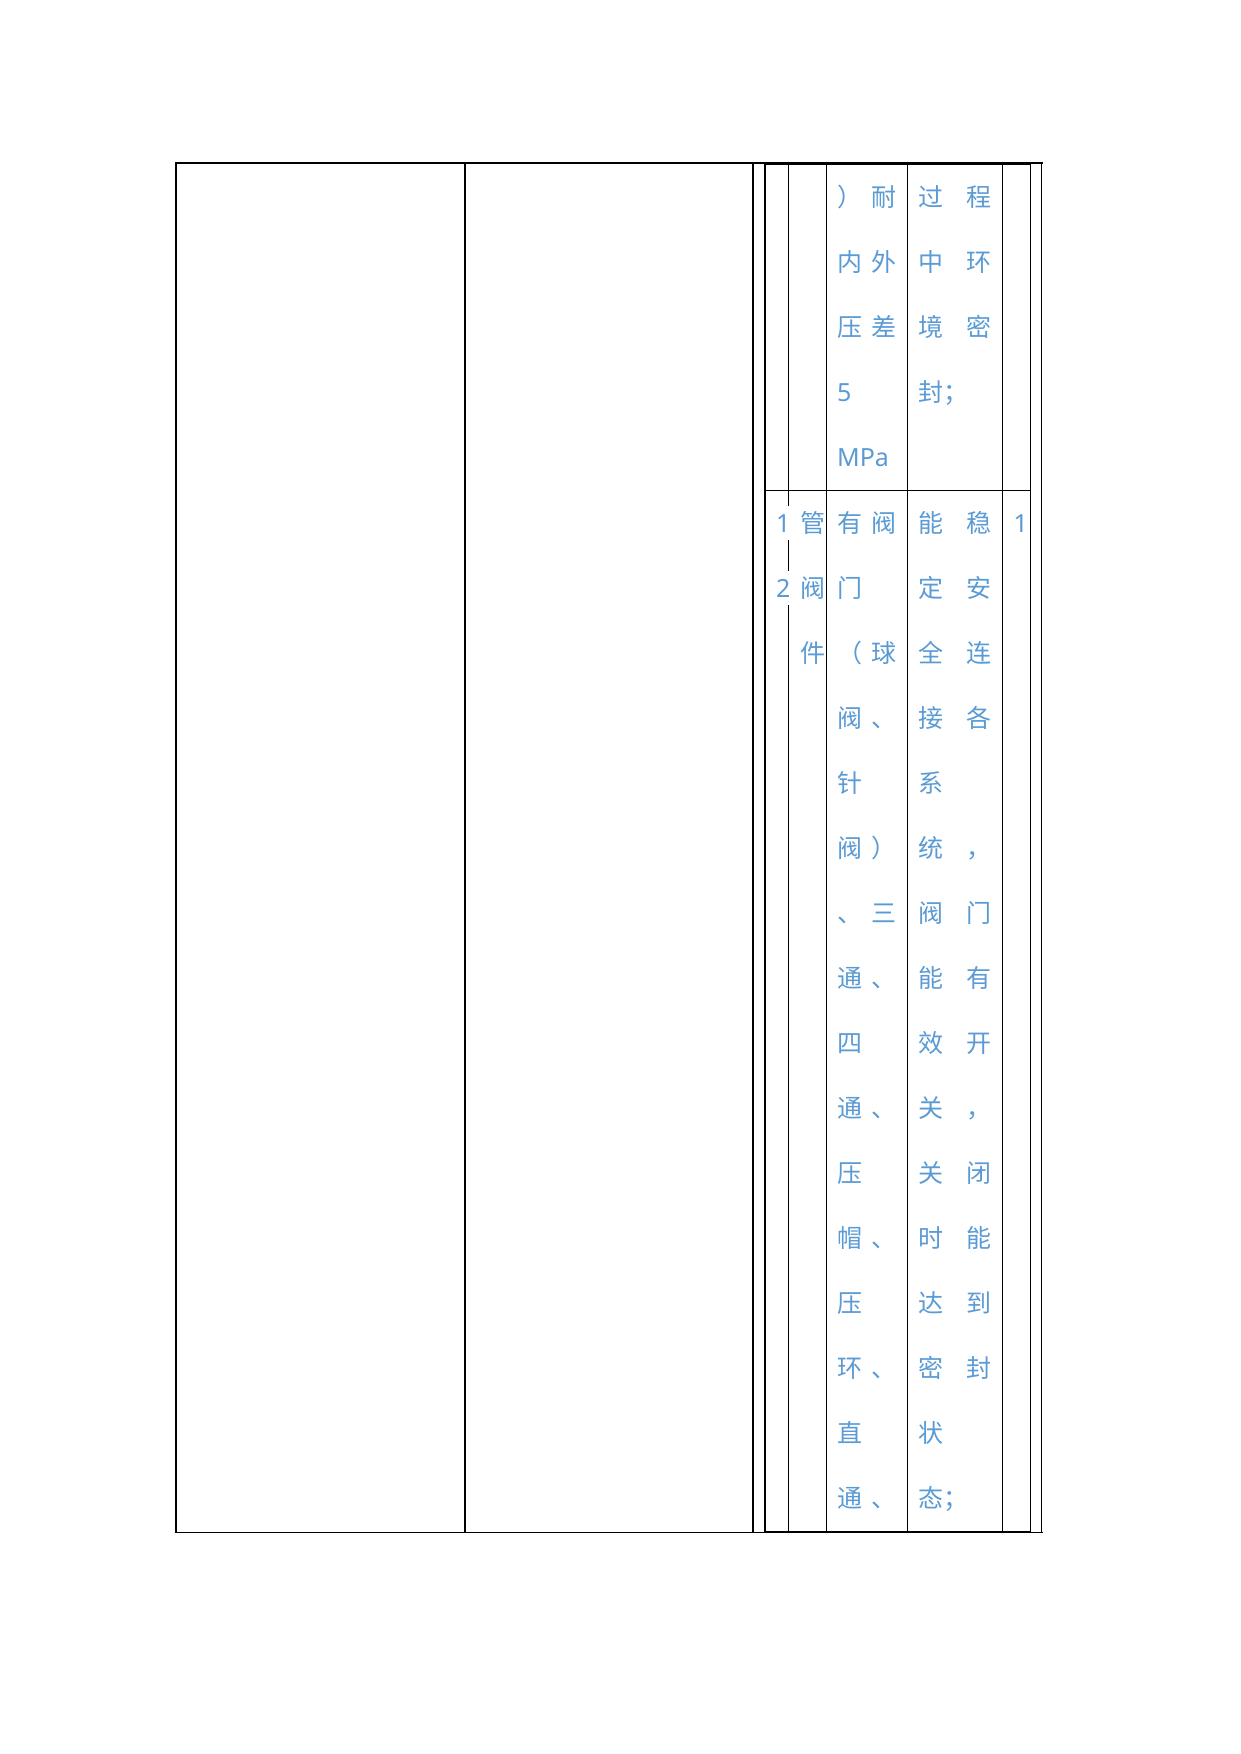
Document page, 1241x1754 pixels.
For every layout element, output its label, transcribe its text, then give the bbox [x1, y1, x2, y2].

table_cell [908, 491, 1002, 1531]
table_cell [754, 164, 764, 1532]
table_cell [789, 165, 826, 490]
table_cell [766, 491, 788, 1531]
table_cell 1 [177, 164, 464, 1532]
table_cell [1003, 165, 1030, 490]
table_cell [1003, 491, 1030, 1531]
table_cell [827, 491, 907, 1531]
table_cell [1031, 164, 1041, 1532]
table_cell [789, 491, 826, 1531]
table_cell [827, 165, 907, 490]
table_cell [466, 164, 752, 1532]
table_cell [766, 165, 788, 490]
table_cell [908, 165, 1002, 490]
